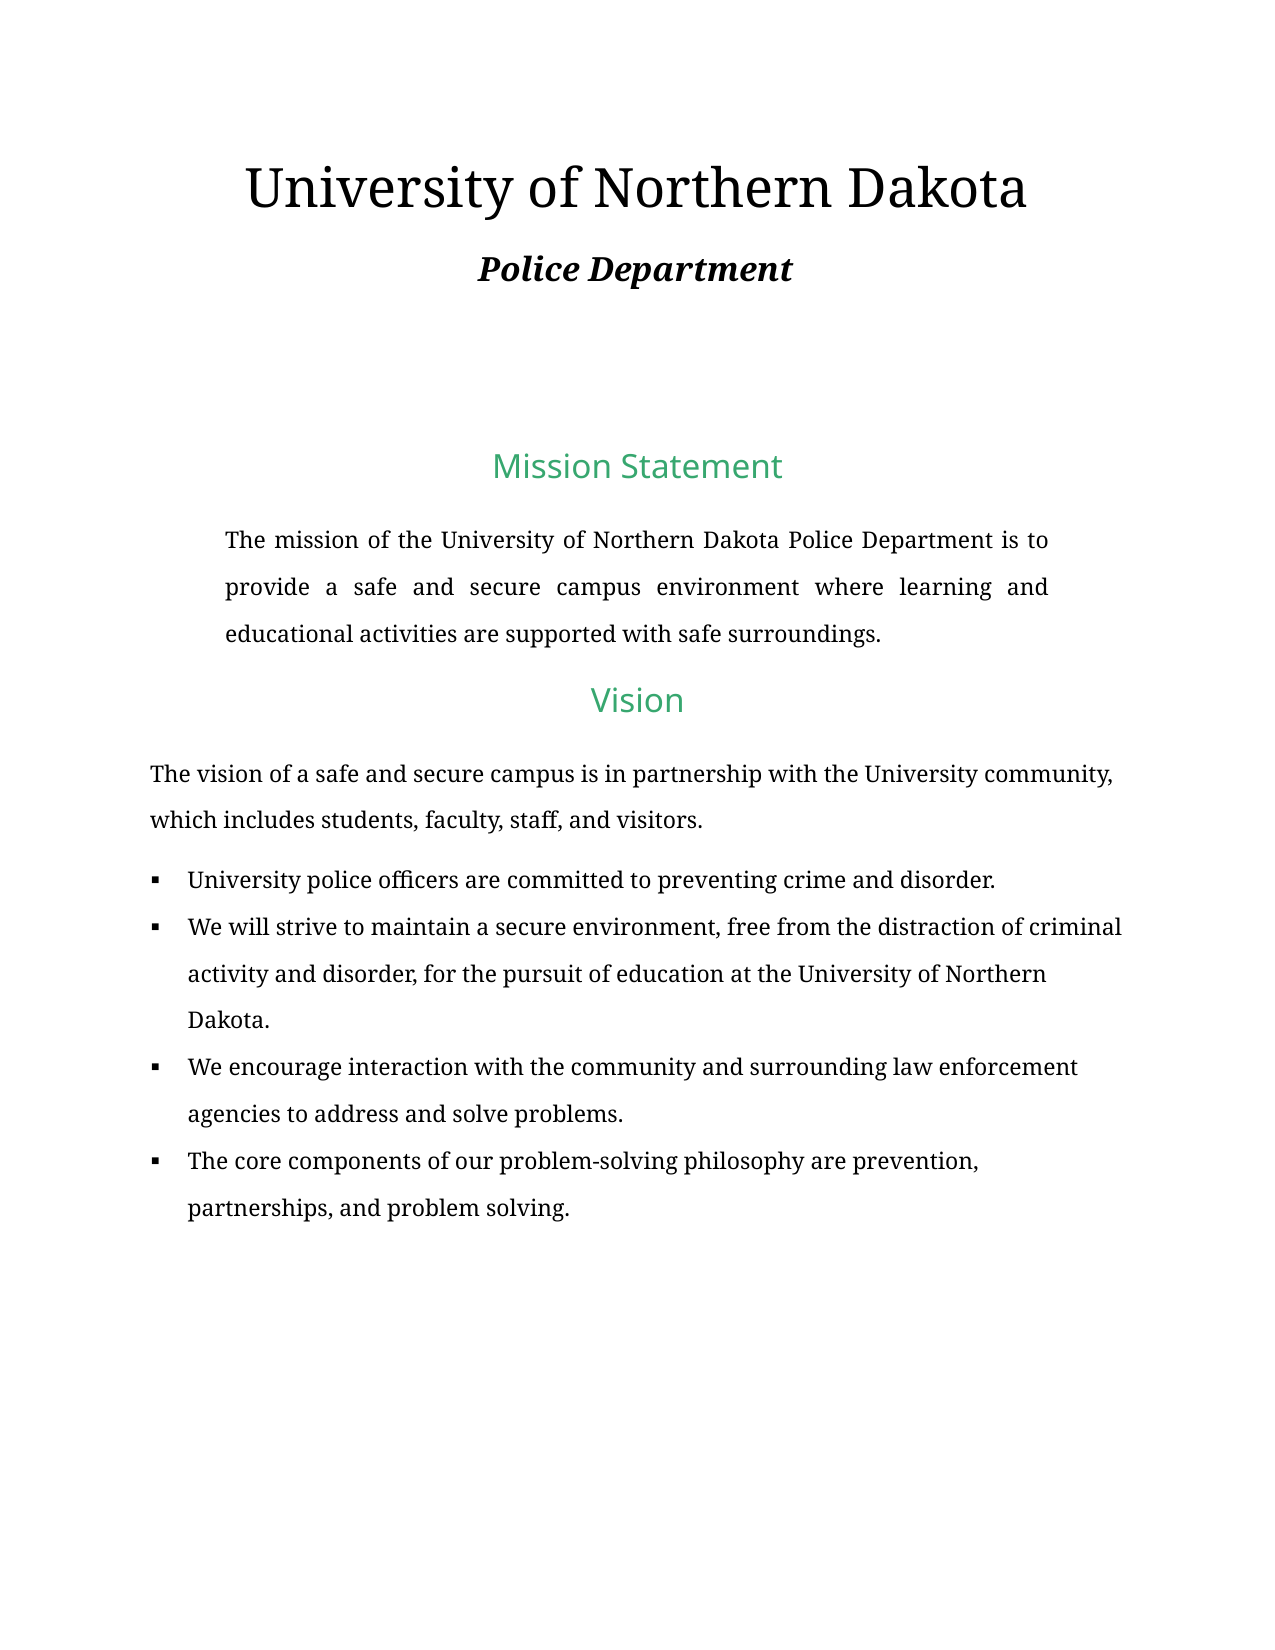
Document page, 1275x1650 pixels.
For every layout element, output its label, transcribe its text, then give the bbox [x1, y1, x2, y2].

list We encourage interaction with the community and surrounding law enforcement agencies to address and solve problems. [150, 1051, 1125, 1129]
text Vision [150, 677, 1125, 722]
text University of Northern Dakota [150, 150, 1125, 224]
text The vision of a safe and secure campus is in partnership with the University community, which includes students, faculty, staff, and visitors. [150, 757, 1125, 836]
text The mission of the University of Northern Dakota Police Department is to provide a safe and secure campus environment where learning and educational activities are supported with safe surroundings. [225, 524, 1050, 649]
text Police Department [150, 246, 1125, 292]
text Mission Statement [150, 443, 1125, 488]
list We will strive to maintain a secure environment, free from the distraction of criminal activity and disorder, for the pursuit of education at the University of Northern Dakota. [150, 911, 1125, 1036]
list The core components of our problem-solving philosophy are prevention, partnerships, and problem solving. [150, 1145, 1125, 1223]
list University police officers are committed to preventing crime and disorder. [150, 864, 1125, 895]
